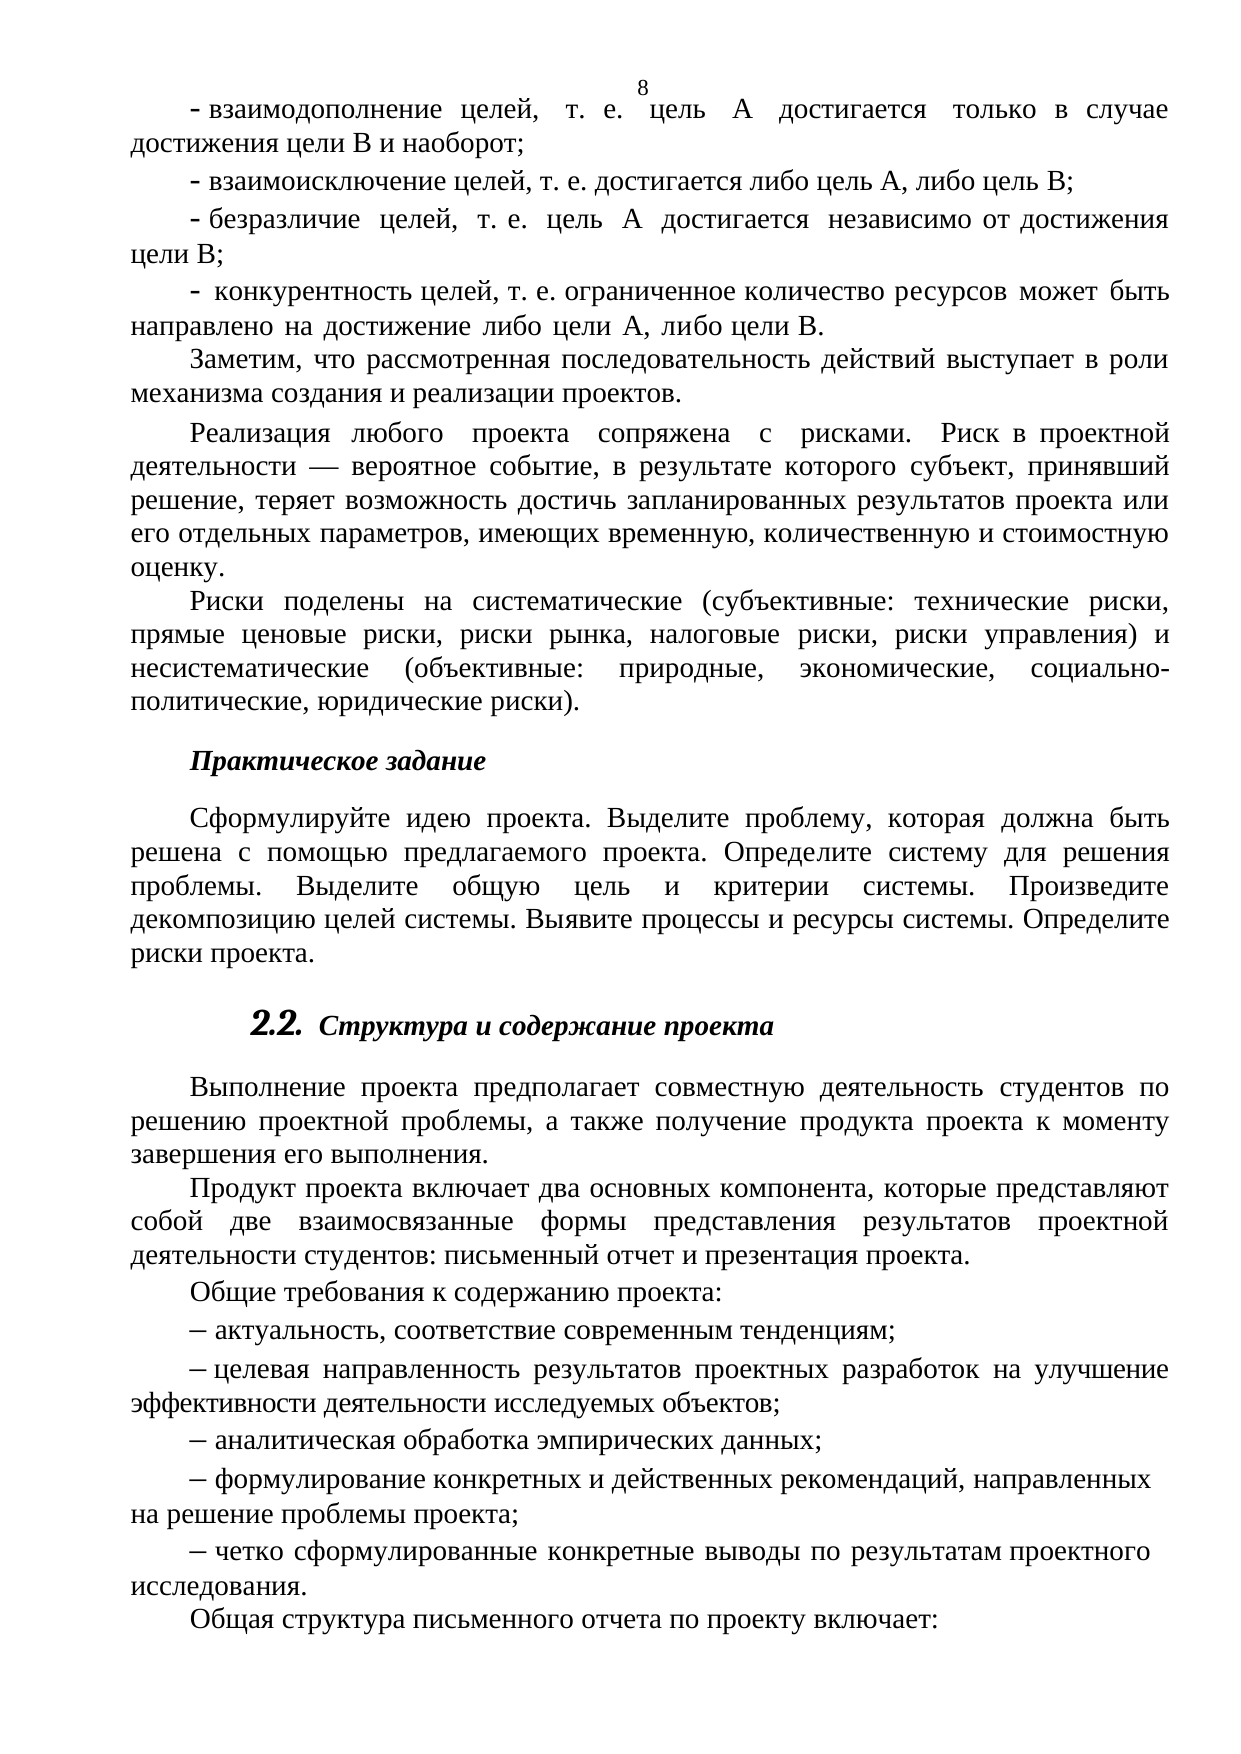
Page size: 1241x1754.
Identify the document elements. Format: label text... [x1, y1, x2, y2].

list формулирование конкретных и действенных рекомендаций, направленных на решение проблемы проекта; [130, 1457, 1169, 1529]
list конкурентность целей, т. е. ограниченное количество ресурсов может быть направлено на достижение либо цели А, либо цели В. [130, 269, 1170, 341]
text Выполнение проекта предполагает совместную деятельность студентов по решению проектной проблемы, а также получение продукта проекта к моменту завершения его выполнения. [130, 1069, 1169, 1170]
subtitle Структура и содержание проекта [250, 1002, 1181, 1045]
text Реализация любого проекта сопряжена с рисками. Риск в проектной деятельности — вероятное событие, в результате которого субъект, принявший решение, теряет возможность достичь запланированных результатов проекта или его отдельных параметров, имеющих временную, количественную и стоимостную оценку. [130, 415, 1170, 583]
list аналитическая обработка эмпирических данных; [189, 1419, 1181, 1457]
list четко сформулированные конкретные выводы по результатам проектного исследования. [130, 1529, 1170, 1601]
text Общая структура письменного отчета по проекту включает: [189, 1601, 1181, 1635]
list целевая направленность результатов проектных разработок на улучшение эффективности деятельности исследуемых объектов; [130, 1347, 1169, 1419]
subtitle Практическое задание [189, 743, 1181, 776]
text Продукт проекта включает два основных компонента, которые представляют собой две взаимосвязанные формы представления результатов проектной деятельности студентов: письменный отчет и презентация проекта. [130, 1170, 1169, 1271]
text Сформулируйте идею проекта. Выделите проблему, которая должна быть решена с помощью предлагаемого проекта. Определите систему для решения проблемы. Выделите общую цель и критерии системы. Произведите декомпозицию целей системы. Выявите процессы и ресурсы системы. Определите риски проекта. [130, 801, 1170, 968]
text Заметим, что рассмотренная последовательность действий выступает в роли механизма создания и реализации проектов. [130, 341, 1169, 408]
list взаимодополнение целей, т. е. цель А достигается только в случае достижения цели В и наоборот; [130, 87, 1169, 159]
list актуальность, соответствие современным тенденциям; [189, 1309, 1181, 1347]
list безразличие целей, т. е. цель А достигается независимо от достижения цели В; [130, 197, 1169, 269]
text Общие требования к содержанию проекта: [189, 1271, 1181, 1309]
text Риски поделены на систематические (субъективные: технические риски, прямые ценовые риски, риски рынка, налоговые риски, риски управления) и несистематические (объективные: природные, экономические, социально-политические, юридические риски). [130, 583, 1170, 717]
list взаимоисключение целей, т. е. достигается либо цель А, либо цель В; [130, 159, 1169, 197]
